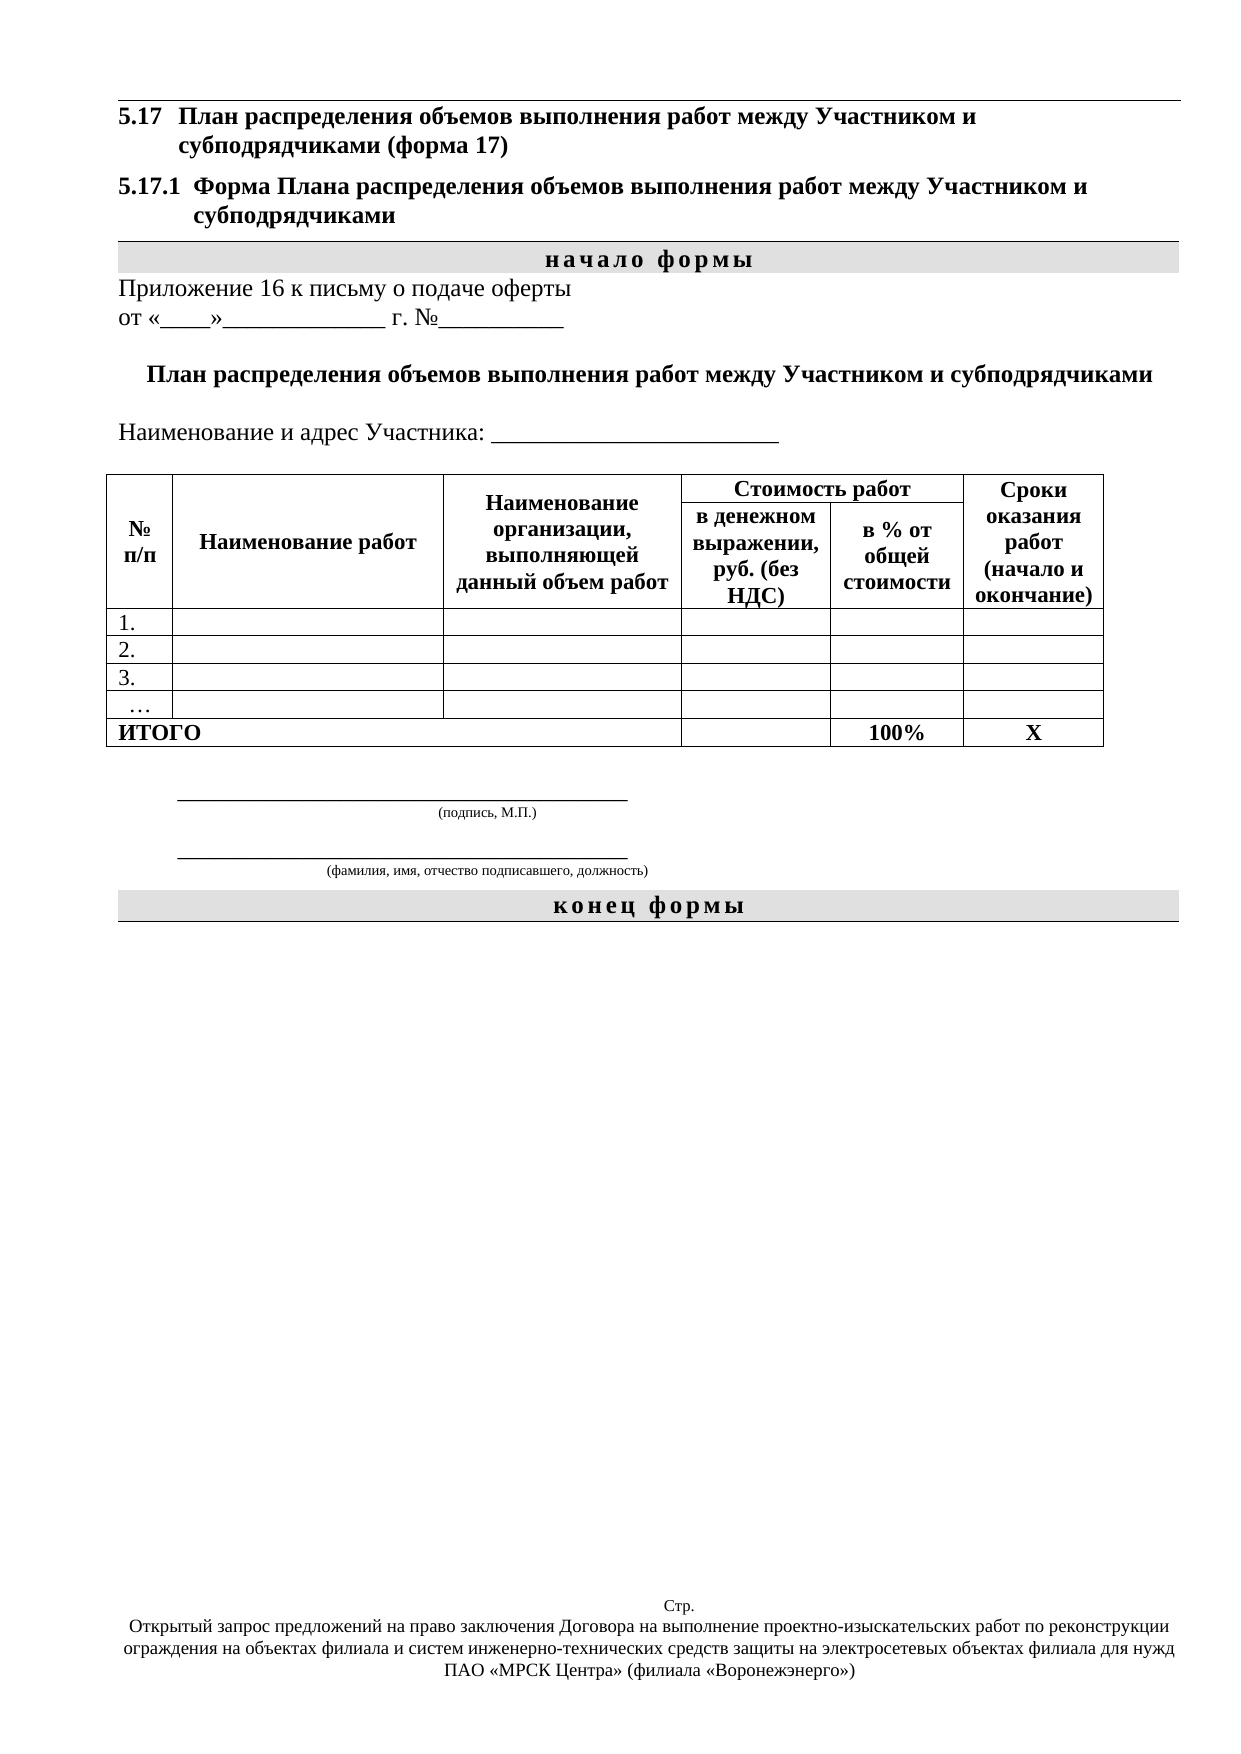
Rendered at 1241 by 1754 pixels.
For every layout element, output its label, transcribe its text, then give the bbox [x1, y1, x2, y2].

table_cell [682, 609, 830, 635]
text начало формы [118, 242, 1179, 273]
table_cell … [107, 691, 172, 718]
text Наименование и адрес Участника: _______________________ [118, 417, 1181, 445]
table_cell [173, 664, 443, 690]
table_cell [964, 636, 1103, 663]
table_cell ИТОГО [107, 719, 681, 746]
table_cell [682, 664, 830, 690]
table_cell 100% [831, 719, 963, 746]
table_cell [831, 609, 963, 635]
table_cell [831, 636, 963, 663]
text (фамилия, имя, отчество подписавшего, должность) [118, 862, 797, 890]
table_cell [444, 691, 681, 718]
table_header № п/п [107, 475, 172, 608]
text Приложение 16 к письму о подаче оферты от «____»_____________ г. №__________ [118, 273, 1181, 330]
table_cell [173, 609, 443, 635]
text (подпись, М.П.) [118, 804, 797, 833]
table_cell [964, 691, 1103, 718]
table_cell Х [964, 719, 1103, 746]
table_cell [964, 664, 1103, 690]
text конец формы [118, 890, 1179, 921]
text План распределения объемов выполнения работ между Участником и субподрядчиками [118, 359, 1181, 388]
table_header Наименование работ [173, 475, 443, 608]
table_cell [964, 609, 1103, 635]
table_header Стоимость работ [682, 475, 963, 502]
table_cell [107, 664, 172, 690]
subtitle План распределения объемов выполнения работ между Участником и субподрядчиками (форма 17) [118, 101, 1181, 158]
table_cell [107, 636, 172, 663]
table_cell [682, 636, 830, 663]
table_cell [107, 609, 172, 635]
table_header Наименование организации, выполняющей данный объем работ [444, 475, 681, 608]
table_cell [444, 636, 681, 663]
table_cell [444, 664, 681, 690]
table_cell [444, 609, 681, 635]
table_cell [173, 691, 443, 718]
table_cell [831, 664, 963, 690]
text ____________________________________ [118, 775, 1181, 804]
table_cell в % от общей стоимости [831, 503, 963, 608]
text ____________________________________ [118, 833, 1181, 862]
table_cell в денежном выражении, руб. (без НДС) [682, 503, 830, 608]
table_header Сроки оказания работ (начало и окончание) [964, 475, 1103, 608]
table_cell [682, 719, 830, 746]
subtitle Форма Плана распределения объемов выполнения работ между Участником и субподрядчиками [118, 171, 1181, 228]
table_cell [173, 636, 443, 663]
table_cell [682, 691, 830, 718]
table_cell [831, 691, 963, 718]
